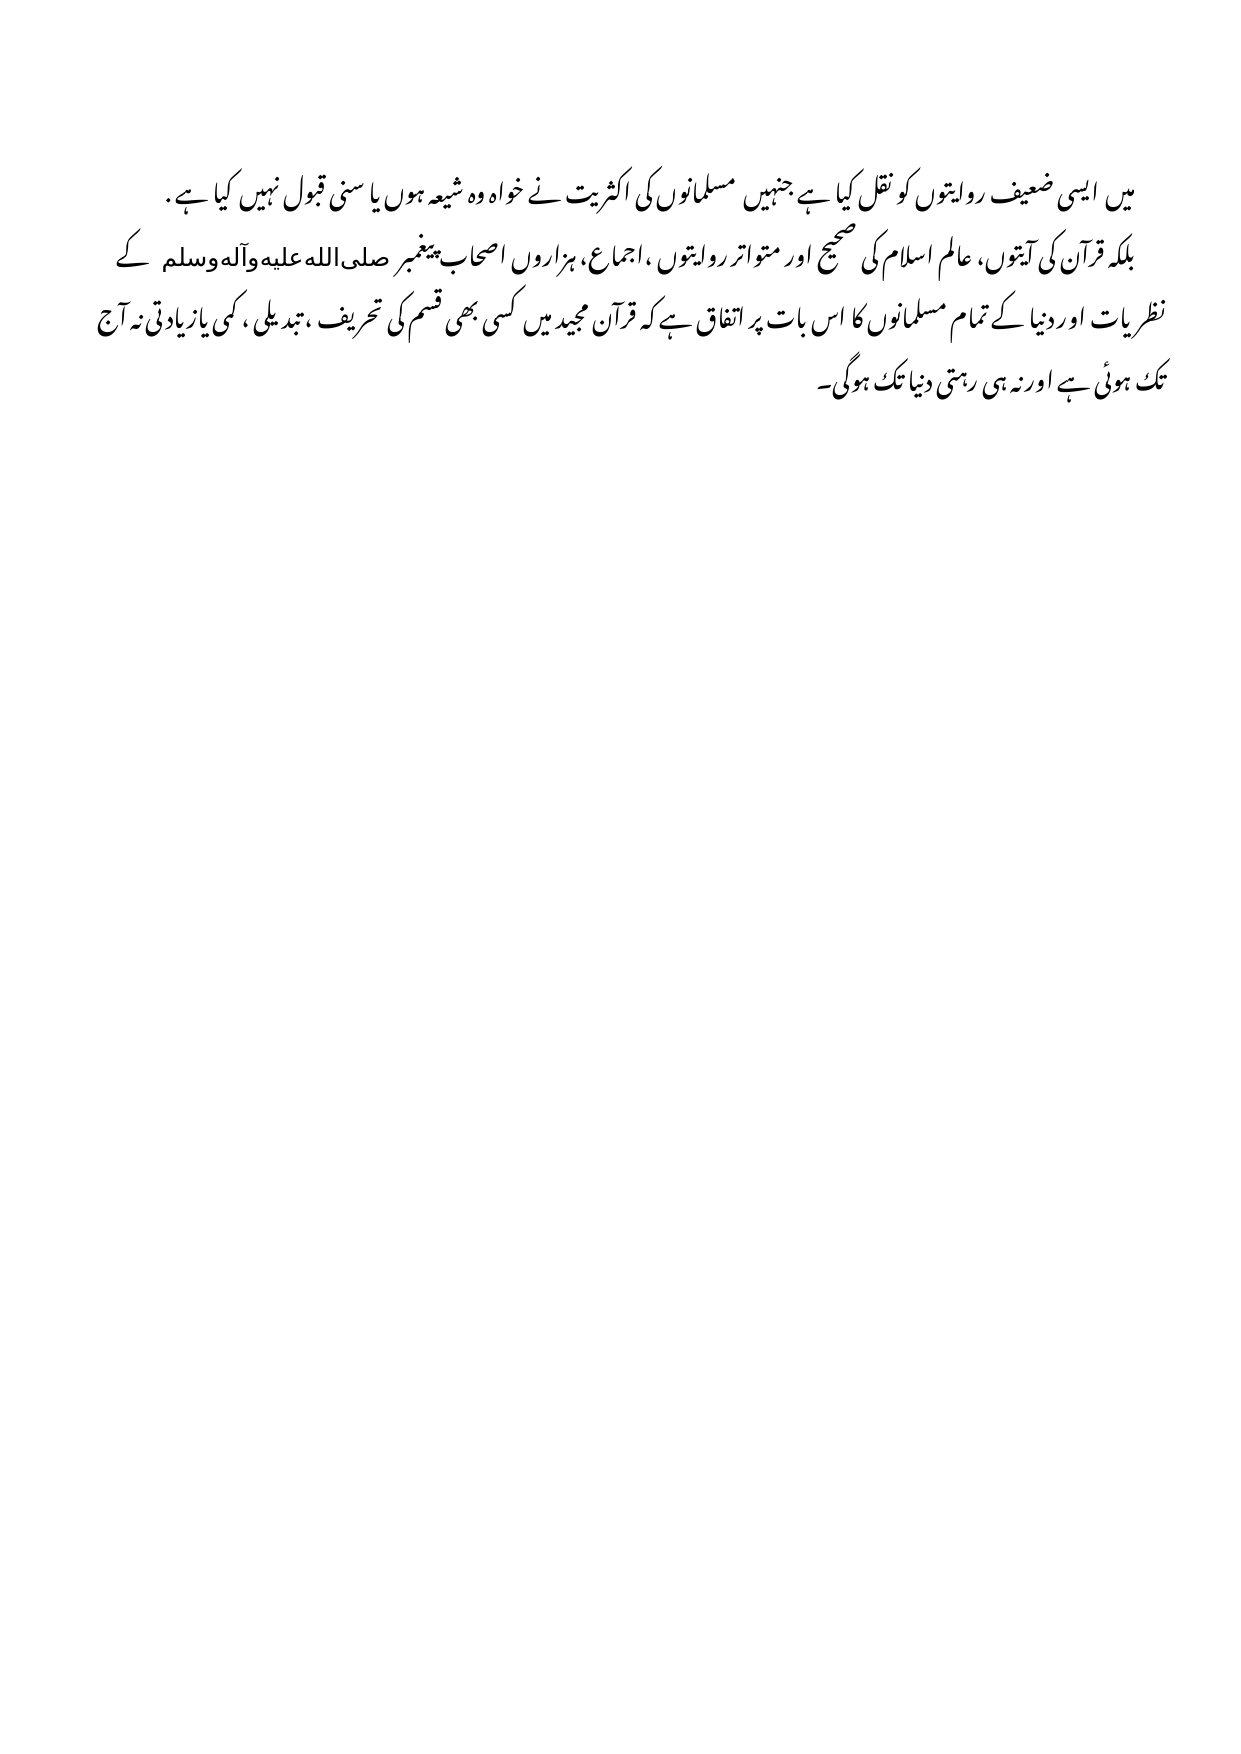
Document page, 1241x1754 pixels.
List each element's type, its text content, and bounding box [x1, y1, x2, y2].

text بلکہ قرآن کی آیتوں، عالم اسلام کی صحیح اور متواتر روایتوں ،اجماع، ہزاروں اصحاب پیغمبر صلى‌الله‌عليه‌وآله‌وسلم کے نظریات اور دنیا کے تمام مسلمانوں کا اس بات پر اتفاق ہے کہ قرآن مجید میں کسی بھی قسم کی تحریف ، تبدیلی ، کمی یازیادتی نہ آج تک ہوئی ہے اور نہ ہی رہتی دنیا تک ہوگی۔ [75, 219, 1165, 406]
text میں ایسی ضعیف روایتوں کو نقل کیا ہے جنہیں مسلمانوں کی اکثریت نے خواہ وہ شیعہ ہوں یا سنی قبول نہیں کیا ہے . [75, 156, 1165, 219]
